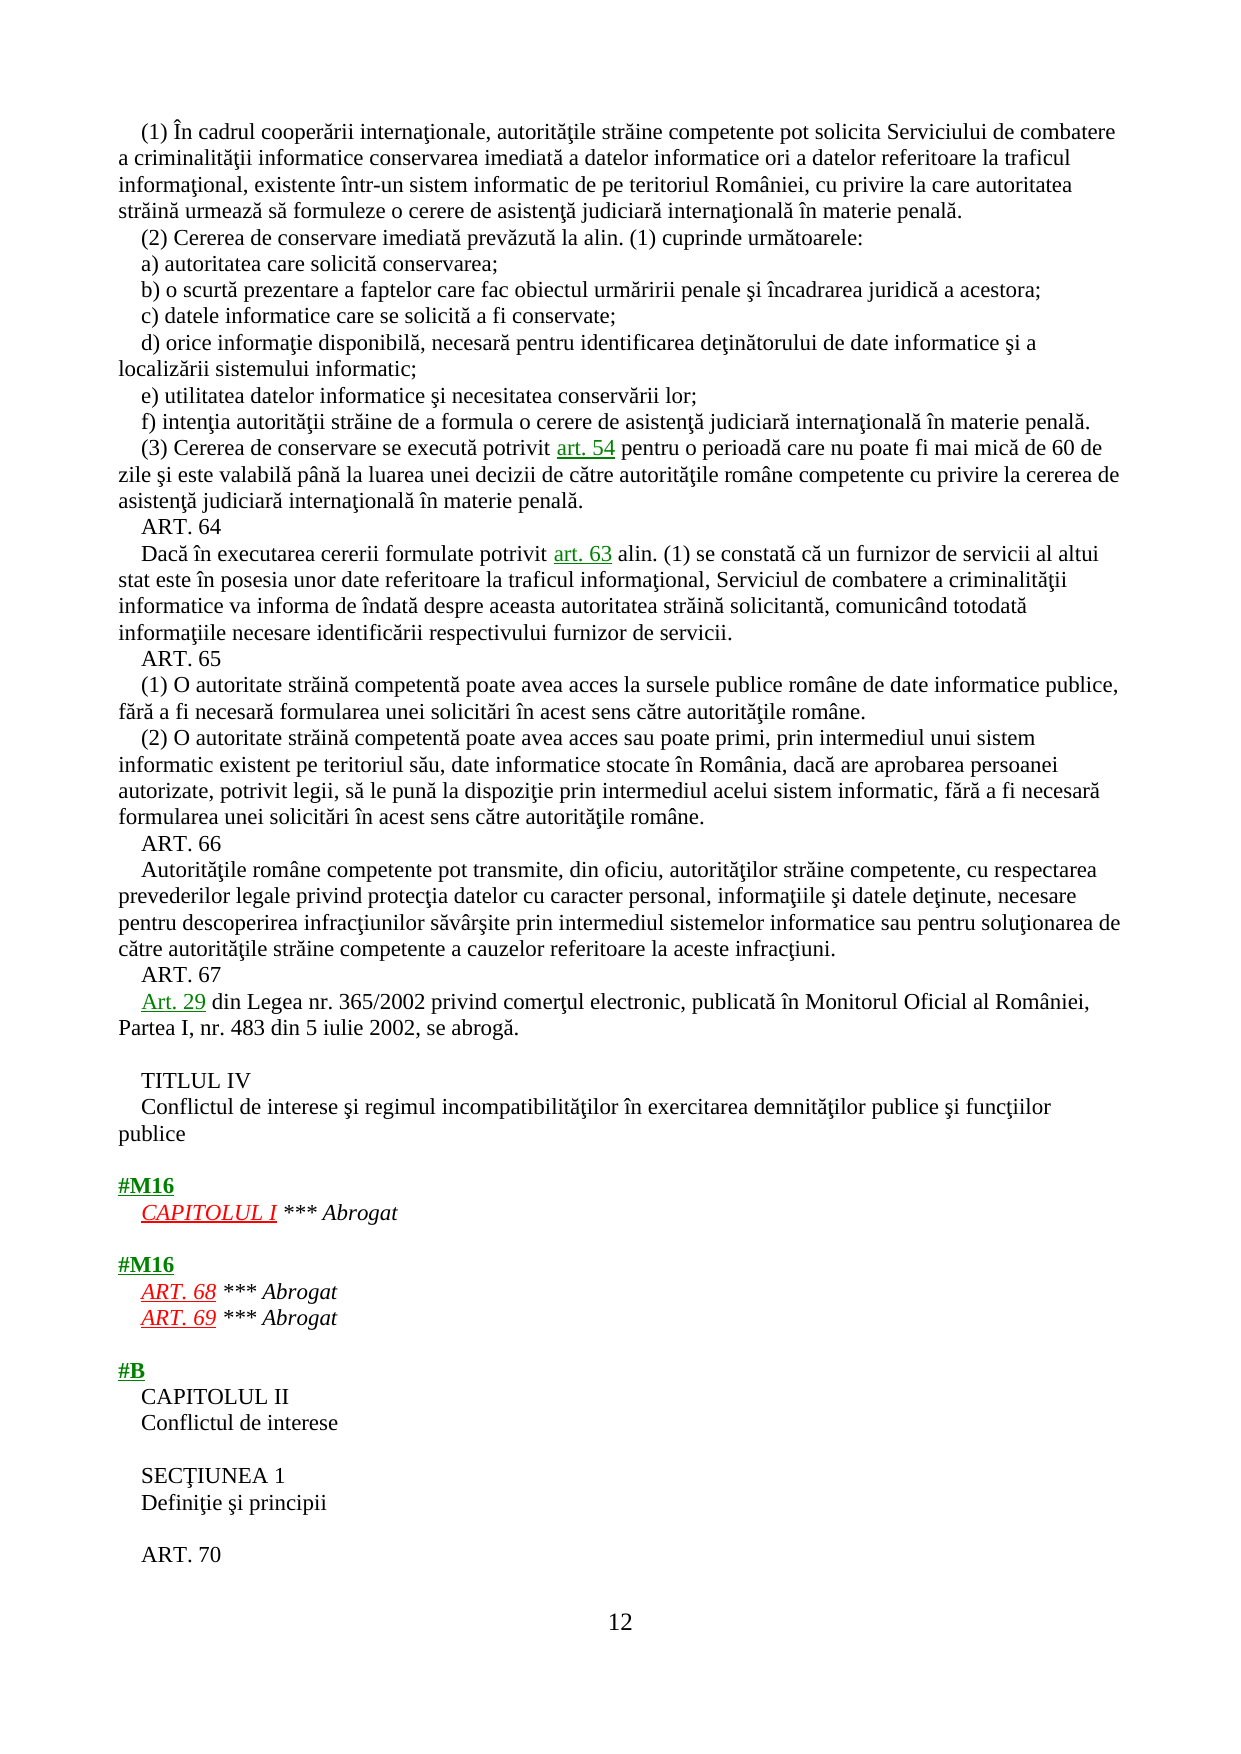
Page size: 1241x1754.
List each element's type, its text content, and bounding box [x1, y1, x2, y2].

text (1) O autoritate străină competentă poate avea acces la sursele publice române de date informatice publice, fără a fi necesară formularea unei solicitări în acest sens către autorităţile române. [118, 672, 1122, 724]
text ART. 65 [118, 645, 1122, 672]
text ART. 69 *** Abrogat [118, 1304, 1122, 1330]
text (2) Cererea de conservare imediată prevăzută la alin. (1) cuprinde următoarele: [118, 223, 1122, 250]
text #B [118, 1357, 1122, 1383]
text CAPITOLUL II [118, 1383, 1122, 1409]
text #M16 [118, 1251, 1122, 1278]
text d) orice informaţie disponibilă, necesară pentru identificarea deţinătorului de date informatice şi a localizării sistemului informatic; [118, 329, 1122, 382]
text Conflictul de interese şi regimul incompatibilităţilor în exercitarea demnităţilor publice şi funcţiilor publice [118, 1093, 1122, 1146]
text f) intenţia autorităţii străine de a formula o cerere de asistenţă judiciară internaţională în materie penală. [118, 408, 1122, 434]
text a) autoritatea care solicită conservarea; [118, 250, 1122, 276]
text ART. 67 [118, 961, 1122, 988]
text (1) În cadrul cooperării internaţionale, autorităţile străine competente pot solicita Serviciului de combatere a criminalităţii informatice conservarea imediată a datelor informatice ori a datelor referitoare la traficul informaţional, existente într-un sistem informatic de pe teritoriul României, cu privire la care autoritatea străină urmează să formuleze o cerere de asistenţă judiciară internaţională în materie penală. [118, 118, 1122, 223]
text c) datele informatice care se solicită a fi conservate; [118, 303, 1122, 329]
text #M16 [118, 1172, 1122, 1199]
text ART. 66 [118, 830, 1122, 856]
text SECŢIUNEA 1 [118, 1462, 1122, 1488]
text (2) O autoritate străină competentă poate avea acces sau poate primi, prin intermediul unui sistem informatic existent pe teritoriul său, date informatice stocate în România, dacă are aprobarea persoanei autorizate, potrivit legii, să le pună la dispoziţie prin intermediul acelui sistem informatic, fără a fi necesară formularea unei solicitări în acest sens către autorităţile române. [118, 724, 1122, 830]
text CAPITOLUL I *** Abrogat [118, 1199, 1122, 1225]
text Art. 29 din Legea nr. 365/2002 privind comerţul electronic, publicată în Monitorul Oficial al României, Partea I, nr. 483 din 5 iulie 2002, se abrogă. [118, 988, 1122, 1041]
text Conflictul de interese [118, 1409, 1122, 1436]
text ART. 64 [118, 513, 1122, 540]
text (3) Cererea de conservare se execută potrivit art. 54 pentru o perioadă care nu poate fi mai mică de 60 de zile şi este valabilă până la luarea unei decizii de către autorităţile române competente cu privire la cererea de asistenţă judiciară internaţională în materie penală. [118, 434, 1122, 513]
text b) o scurtă prezentare a faptelor care fac obiectul urmăririi penale şi încadrarea juridică a acestora; [118, 276, 1122, 303]
text Autorităţile române competente pot transmite, din oficiu, autorităţilor străine competente, cu respectarea prevederilor legale privind protecţia datelor cu caracter personal, informaţiile şi datele deţinute, necesare pentru descoperirea infracţiunilor săvârşite prin intermediul sistemelor informatice sau pentru soluţionarea de către autorităţile străine competente a cauzelor referitoare la aceste infracţiuni. [118, 856, 1122, 961]
text Definiţie şi principii [118, 1488, 1122, 1515]
text Dacă în executarea cererii formulate potrivit art. 63 alin. (1) se constată că un furnizor de servicii al altui stat este în posesia unor date referitoare la traficul informaţional, Serviciul de combatere a criminalităţii informatice va informa de îndată despre aceasta autoritatea străină solicitantă, comunicând totodată informaţiile necesare identificării respectivului furnizor de servicii. [118, 540, 1122, 645]
text TITLUL IV [118, 1067, 1122, 1093]
text e) utilitatea datelor informatice şi necesitatea conservării lor; [118, 382, 1122, 408]
text ART. 68 *** Abrogat [118, 1278, 1122, 1304]
text ART. 70 [118, 1541, 1122, 1568]
